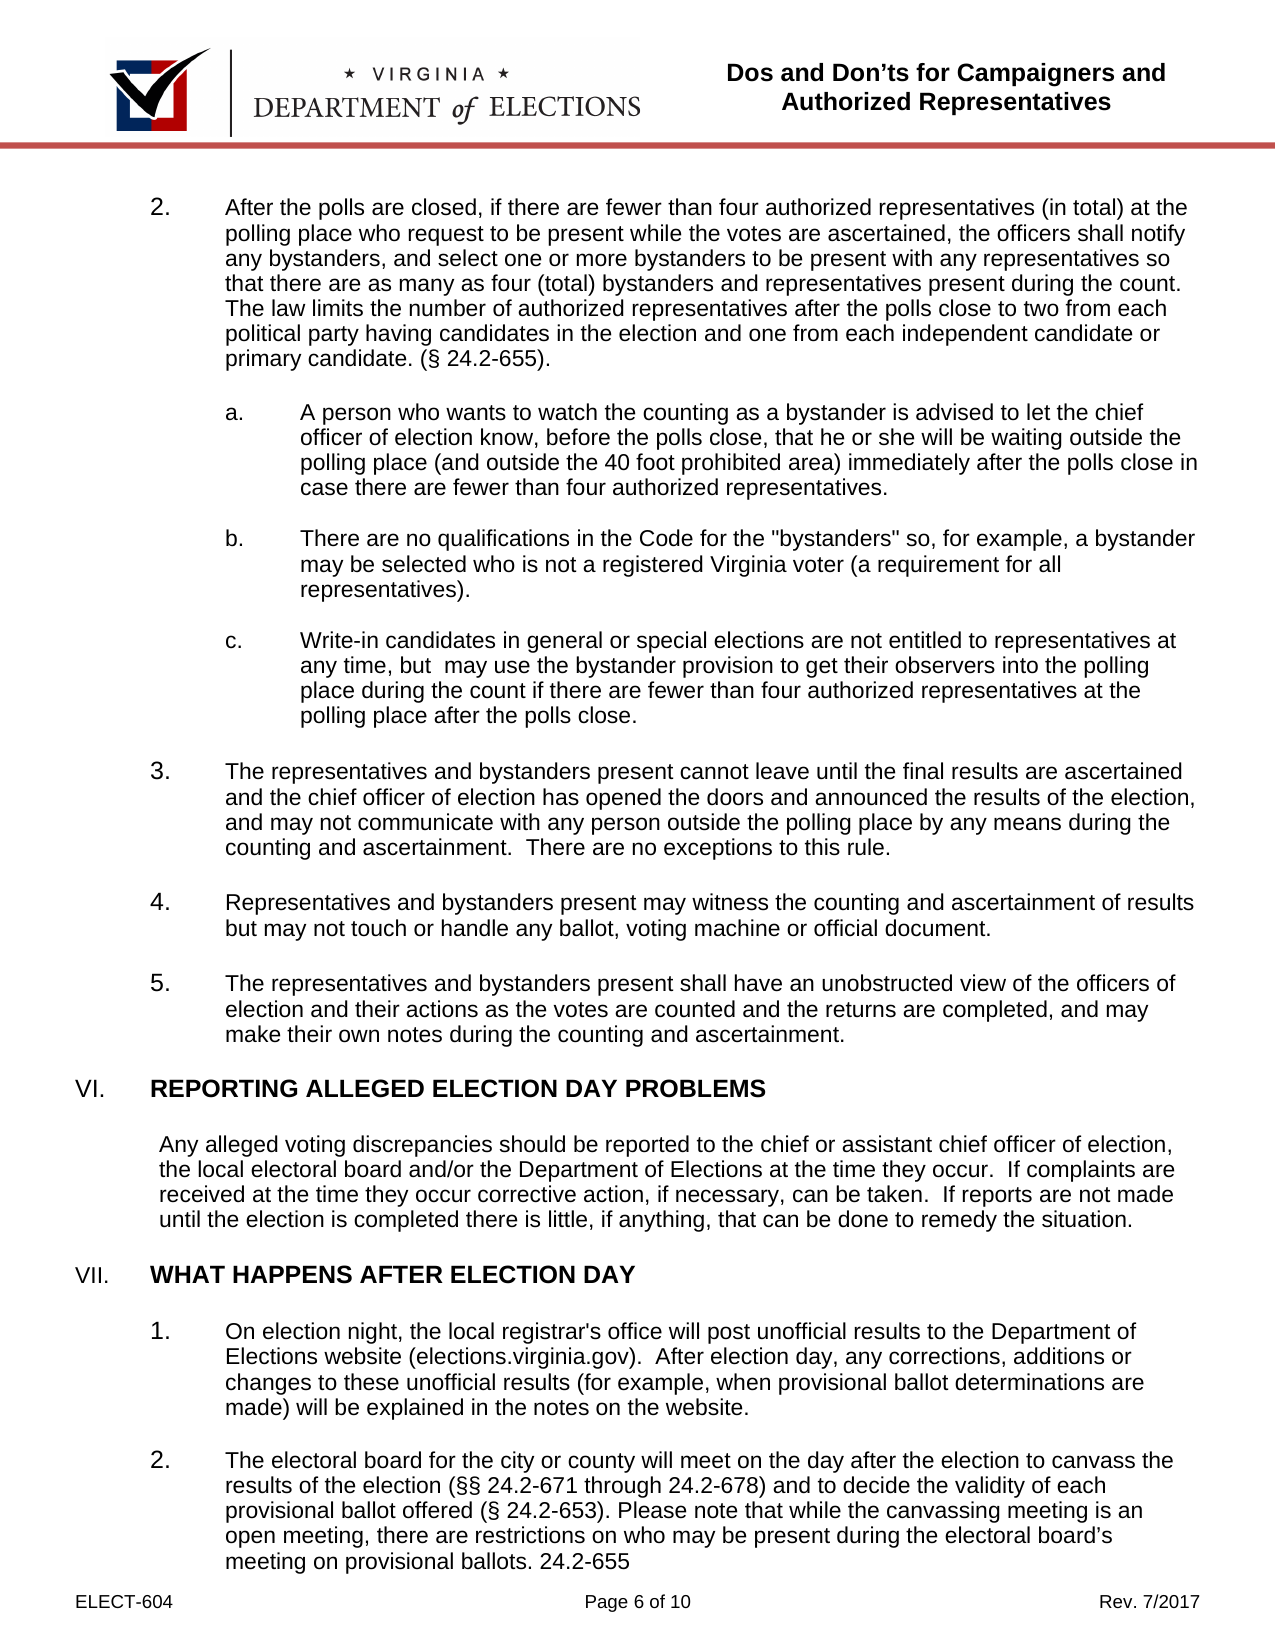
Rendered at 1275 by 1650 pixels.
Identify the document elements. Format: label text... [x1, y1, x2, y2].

list The representatives and bystanders present cannot leave until the final results are ascertained and the chief officer of election has opened the doors and announced the results of the election, and may not communicate with any person outside the polling place by any means during the counting and ascertainment. There are no exceptions to this rule. [150, 757, 1200, 860]
picture [104, 37, 641, 137]
text Any alleged voting discrepancies should be reported to the chief or assistant chief officer of election, the local electoral board and/or the Department of Elections at the time they occur. If complaints are received at the time they occur corrective action, if necessary, can be taken. If reports are not made until the election is completed there is little, if anything, that can be done to remedy the situation. [159, 1132, 1200, 1232]
list The electoral board for the city or county will meet on the day after the election to canvass the results of the election (§§ 24.2-671 through 24.2-678) and to decide the validity of each provisional ballot offered (§ 24.2-653). Please note that while the canvassing meeting is an open meeting, there are restrictions on who may be present during the electoral board’s meeting on provisional ballots. 24.2-655 [150, 1446, 1200, 1574]
list WHAT HAPPENS AFTER ELECTION DAY [75, 1261, 1200, 1288]
list There are no qualifications in the Code for the "bystanders" so, for example, a bystander may be selected who is not a registered Virginia voter (a requirement for all representatives). [225, 527, 1200, 602]
list On election night, the local registrar's office will post unofficial results to the Department of Elections website (elections.virginia.gov). After election day, any corrections, additions or changes to these unofficial results (for example, when provisional ballot determinations are made) will be explained in the notes on the website. [150, 1317, 1200, 1420]
list After the polls are closed, if there are fewer than four authorized representatives (in total) at the polling place who request to be present while the votes are ascertained, the officers shall notify any bystanders, and select one or more bystanders to be present with any representatives so that there are as many as four (total) bystanders and representatives present during the count. The law limits the number of authorized representatives after the polls close to two from each political party having candidates in the election and one from each independent candidate or primary candidate. (§ 24.2-655). [150, 193, 1200, 371]
list Representatives and bystanders present may witness the counting and ascertainment of results but may not touch or handle any ballot, voting machine or official document. [150, 889, 1200, 941]
list A person who wants to watch the counting as a bystander is advised to let the chief officer of election know, before the polls close, that he or she will be waiting outside the polling place (and outside the 40 foot prohibited area) immediately after the polls close in case there are fewer than four authorized representatives. [225, 400, 1200, 500]
list The representatives and bystanders present shall have an unobstructed view of the officers of election and their actions as the votes are counted and the returns are completed, and may make their own notes during the counting and ascertainment. [150, 970, 1200, 1047]
list REPORTING ALLEGED ELECTION DAY PROBLEMS [75, 1076, 1200, 1103]
list Write-in candidates in general or special elections are not entitled to representatives at any time, but may use the bystander provision to get their observers into the polling place during the count if there are fewer than four authorized representatives at the polling place after the polls close. [225, 628, 1200, 729]
